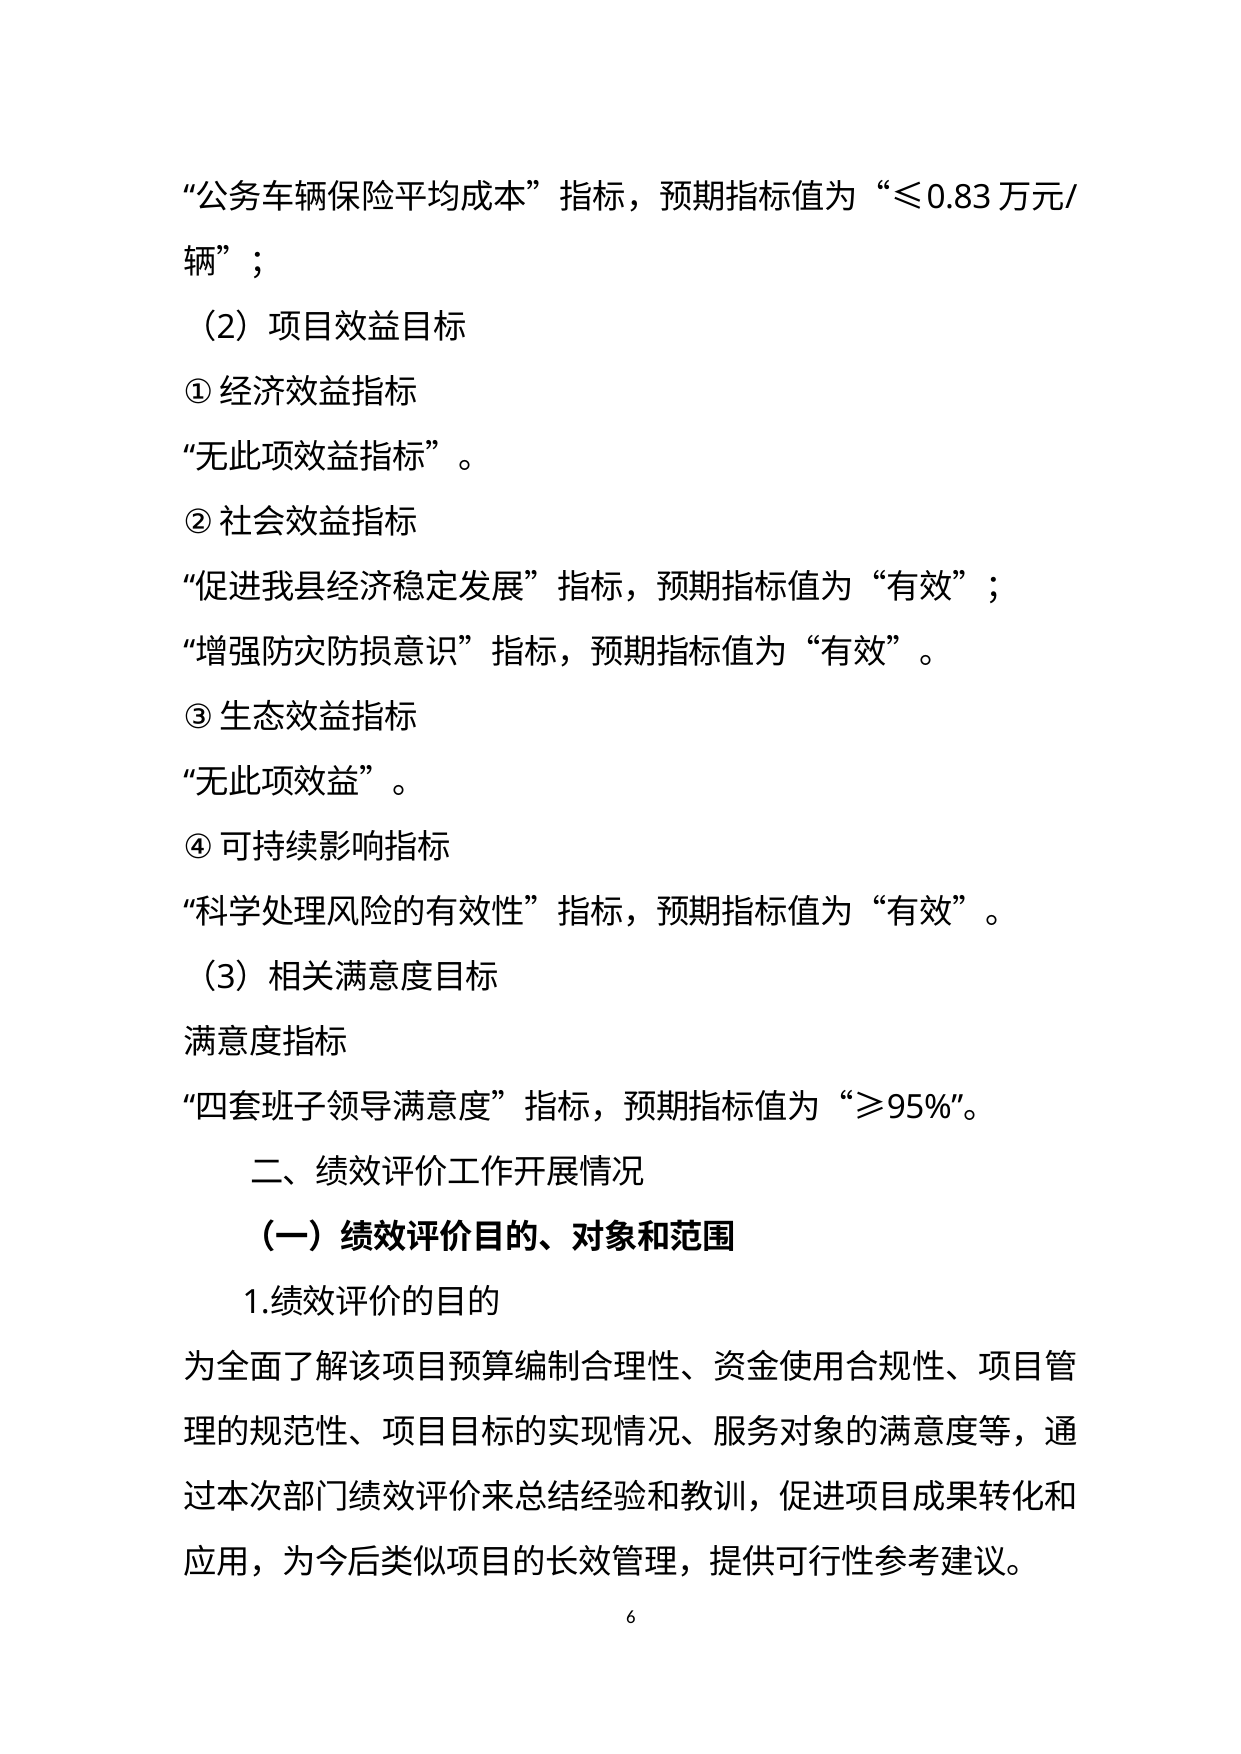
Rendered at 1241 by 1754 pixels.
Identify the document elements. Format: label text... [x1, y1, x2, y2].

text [183, 162, 1078, 1137]
text 二、绩效评价工作开展情况 [183, 1137, 1078, 1202]
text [183, 1267, 1078, 1592]
text （一）绩效评价目的、对象和范围 [183, 1202, 1078, 1267]
